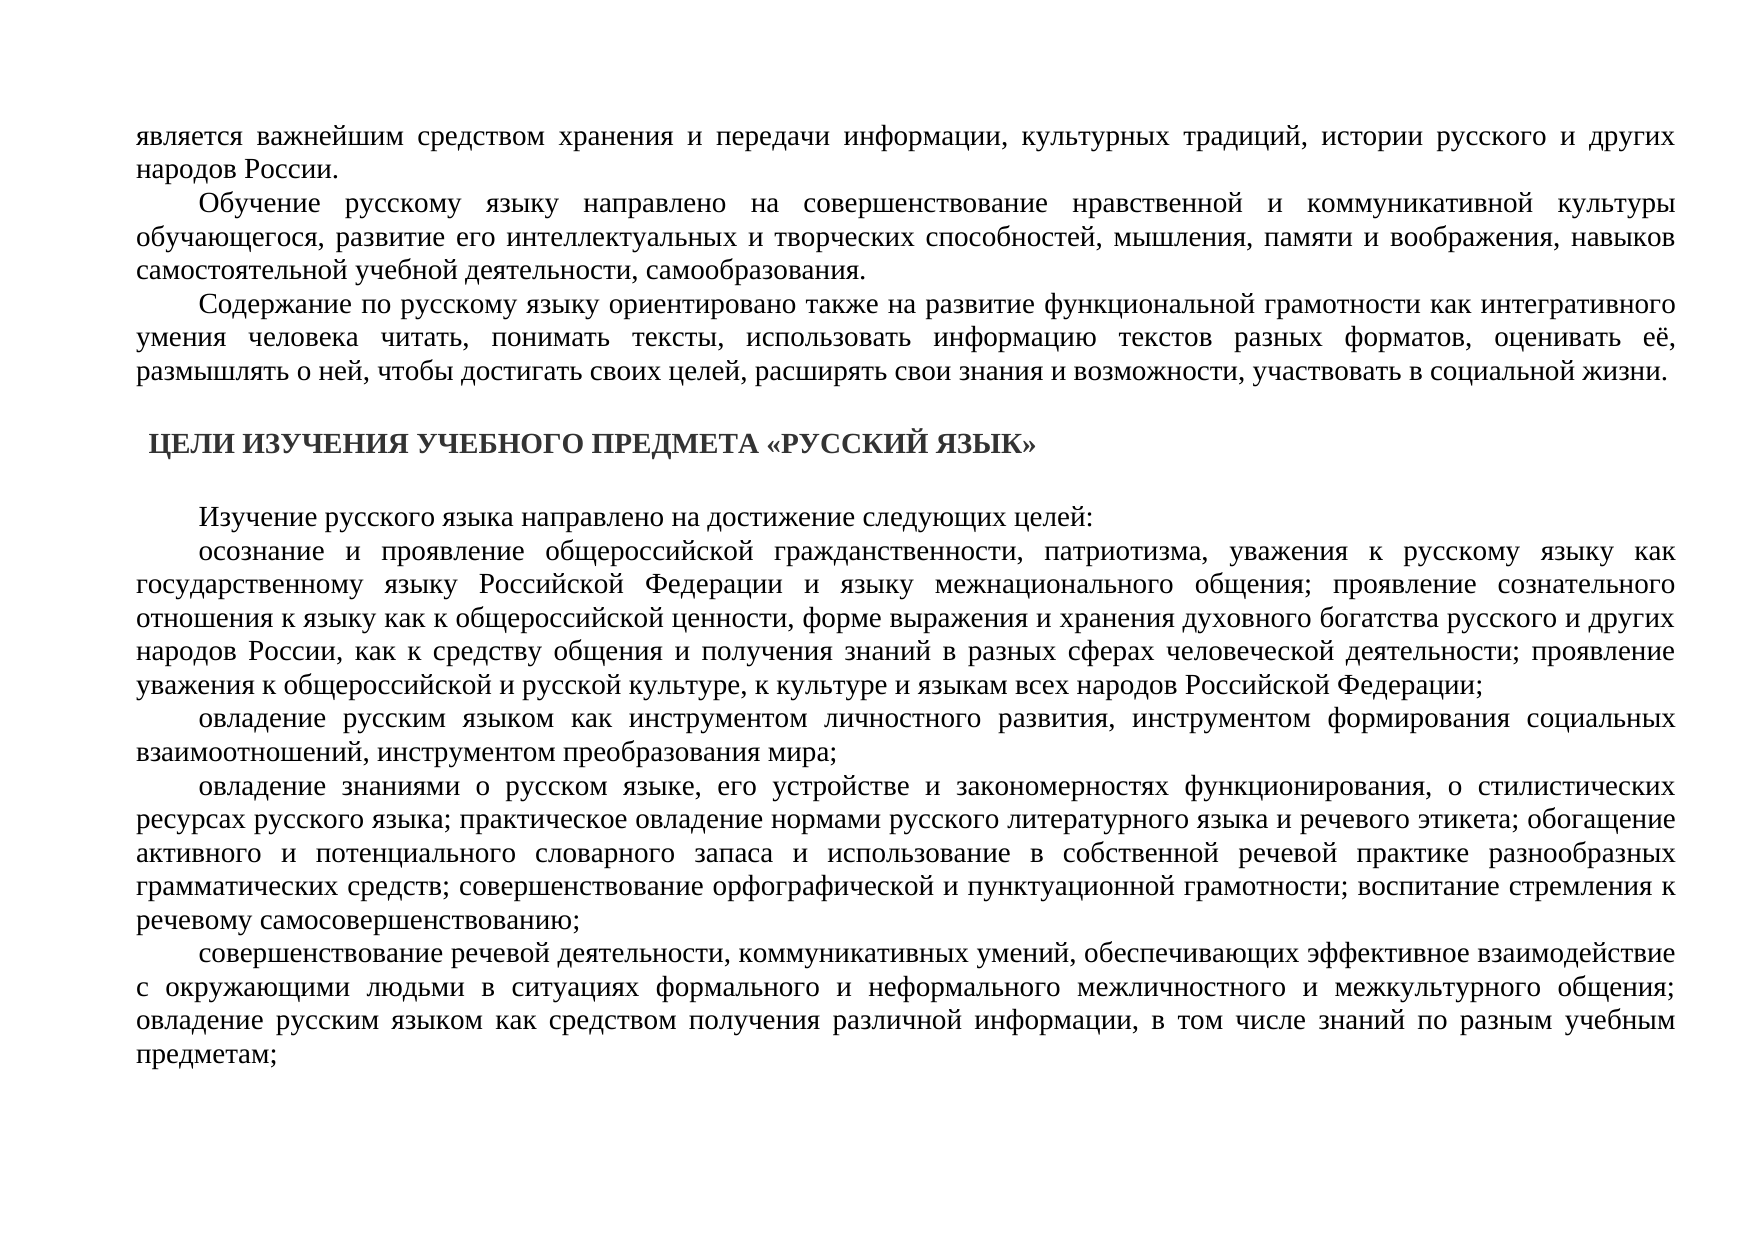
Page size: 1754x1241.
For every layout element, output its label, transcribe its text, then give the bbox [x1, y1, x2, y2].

text Содержание по русскому языку ориентировано также на развитие функциональной грамотности как интегративного умения человека читать, понимать тексты, использовать информацию текстов разных форматов, оценивать её, размышлять о ней, чтобы достигать своих целей, расширять свои знания и возможности, участвовать в социальной жизни. [136, 286, 1677, 386]
text совершенствование речевой деятельности, коммуникативных умений, обеспечивающих эффективное взаимодействие с окружающими людьми в ситуациях формального и неформального межличностного и межкультурного общения; овладение русским языком как средством получения различной информации, в том числе знаний по разным учебным предметам; [136, 935, 1677, 1069]
text осознание и проявление общероссийской гражданственности, патриотизма, уважения к русскому языку как государственному языку Российской Федерации и языку межнационального общения; проявление сознательного отношения к языку как к общероссийской ценности, форме выражения и хранения духовного богатства русского и других народов России, как к средству общения и получения знаний в разных сферах человеческой деятельности; проявление уважения к общероссийской и русской культуре, к культуре и языкам всех народов Российской Федерации; [136, 533, 1677, 701]
text Изучение русского языка направлено на достижение следующих целей: [136, 499, 1677, 533]
text овладение знаниями о русском языке, его устройстве и закономерностях функционирования, о стилистических ресурсах русского языка; практическое овладение нормами русского литературного языка и речевого этикета; обогащение активного и потенциального словарного запаса и использование в собственной речевой практике разнообразных грамматических средств; совершенствование орфографической и пунктуационной грамотности; воспитание стремления к речевому самосовершенствованию; [136, 768, 1677, 935]
text ЦЕЛИ ИЗУЧЕНИЯ УЧЕБНОГО ПРЕДМЕТА «РУССКИЙ ЯЗЫК» [148, 426, 1677, 460]
text Обучение русскому языку направлено на совершенствование нравственной и коммуникативной культуры обучающегося, развитие его интеллектуальных и творческих способностей, мышления, памяти и воображения, навыков самостоятельной учебной деятельности, самообразования. [136, 185, 1677, 286]
text овладение русским языком как инструментом личностного развития, инструментом формирования социальных взаимоотношений, инструментом преобразования мира; [136, 701, 1677, 768]
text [136, 118, 1677, 185]
